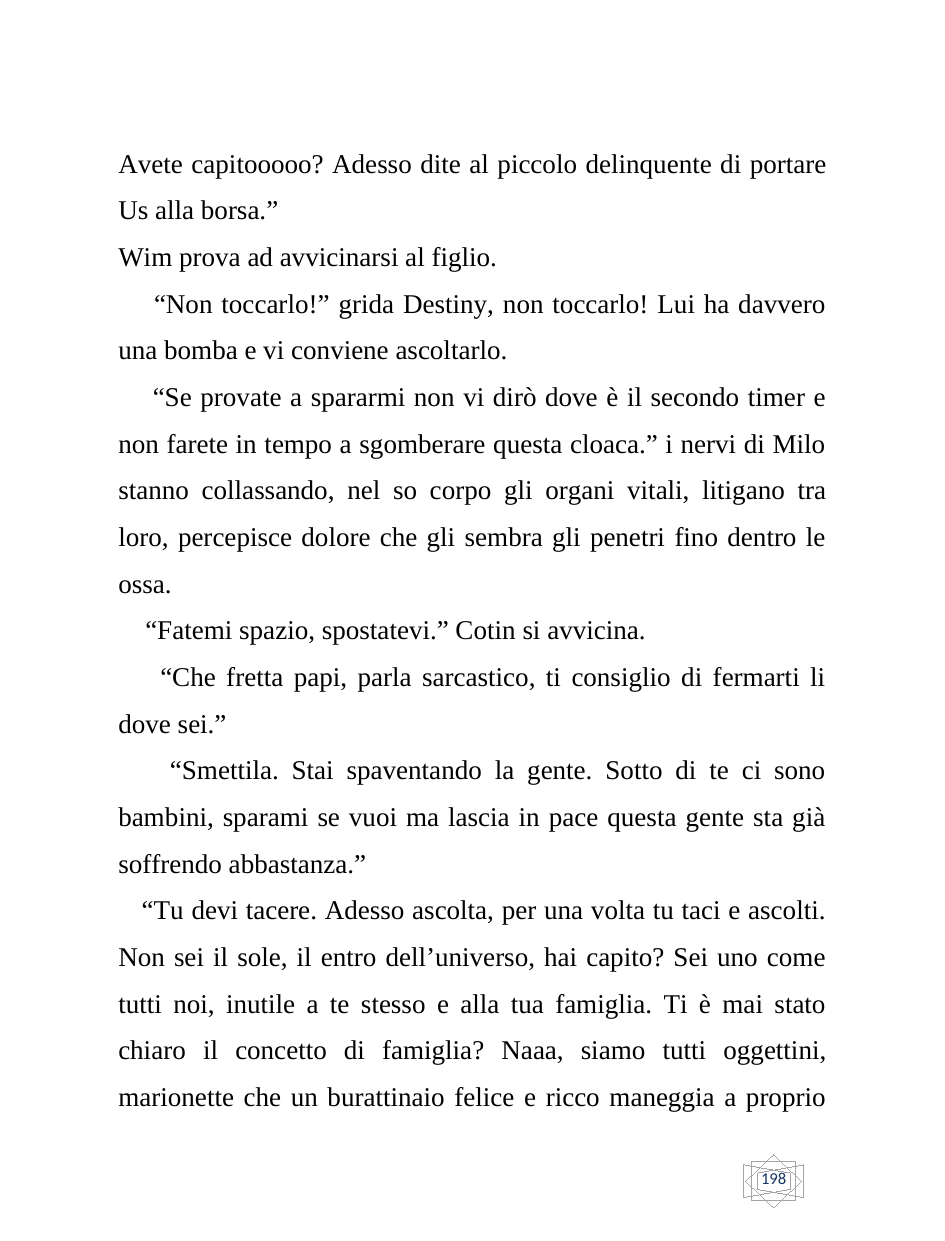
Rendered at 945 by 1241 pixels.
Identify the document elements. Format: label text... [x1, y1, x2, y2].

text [118, 148, 827, 226]
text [118, 894, 827, 1112]
text “Smettila. Stai spaventando la gente. Sotto di te ci sono bambini, sparami se vuoi ma lascia in pace questa gente sta già soffrendo abbastanza.” [118, 754, 827, 879]
text “Che fretta papi, parla sarcastico, ti consiglio di fermarti li dove sei.” [118, 661, 827, 739]
text “Fatemi spazio, spostatevi.” Cotin si avvicina. [118, 614, 827, 646]
text “Se provate a spararmi non vi dirò dove è il secondo timer e non farete in tempo a sgomberare questa cloaca.” i nervi di Milo stanno collassando, nel so corpo gli organi vitali, litigano tra loro, percepisce dolore che gli sembra gli penetri fino dentro le ossa. [118, 381, 827, 599]
text “Non toccarlo!” grida Destiny, non toccarlo! Lui ha davvero una bomba e vi conviene ascoltarlo. [118, 288, 827, 366]
text Wim prova ad avvicinarsi al figlio. [118, 241, 827, 272]
